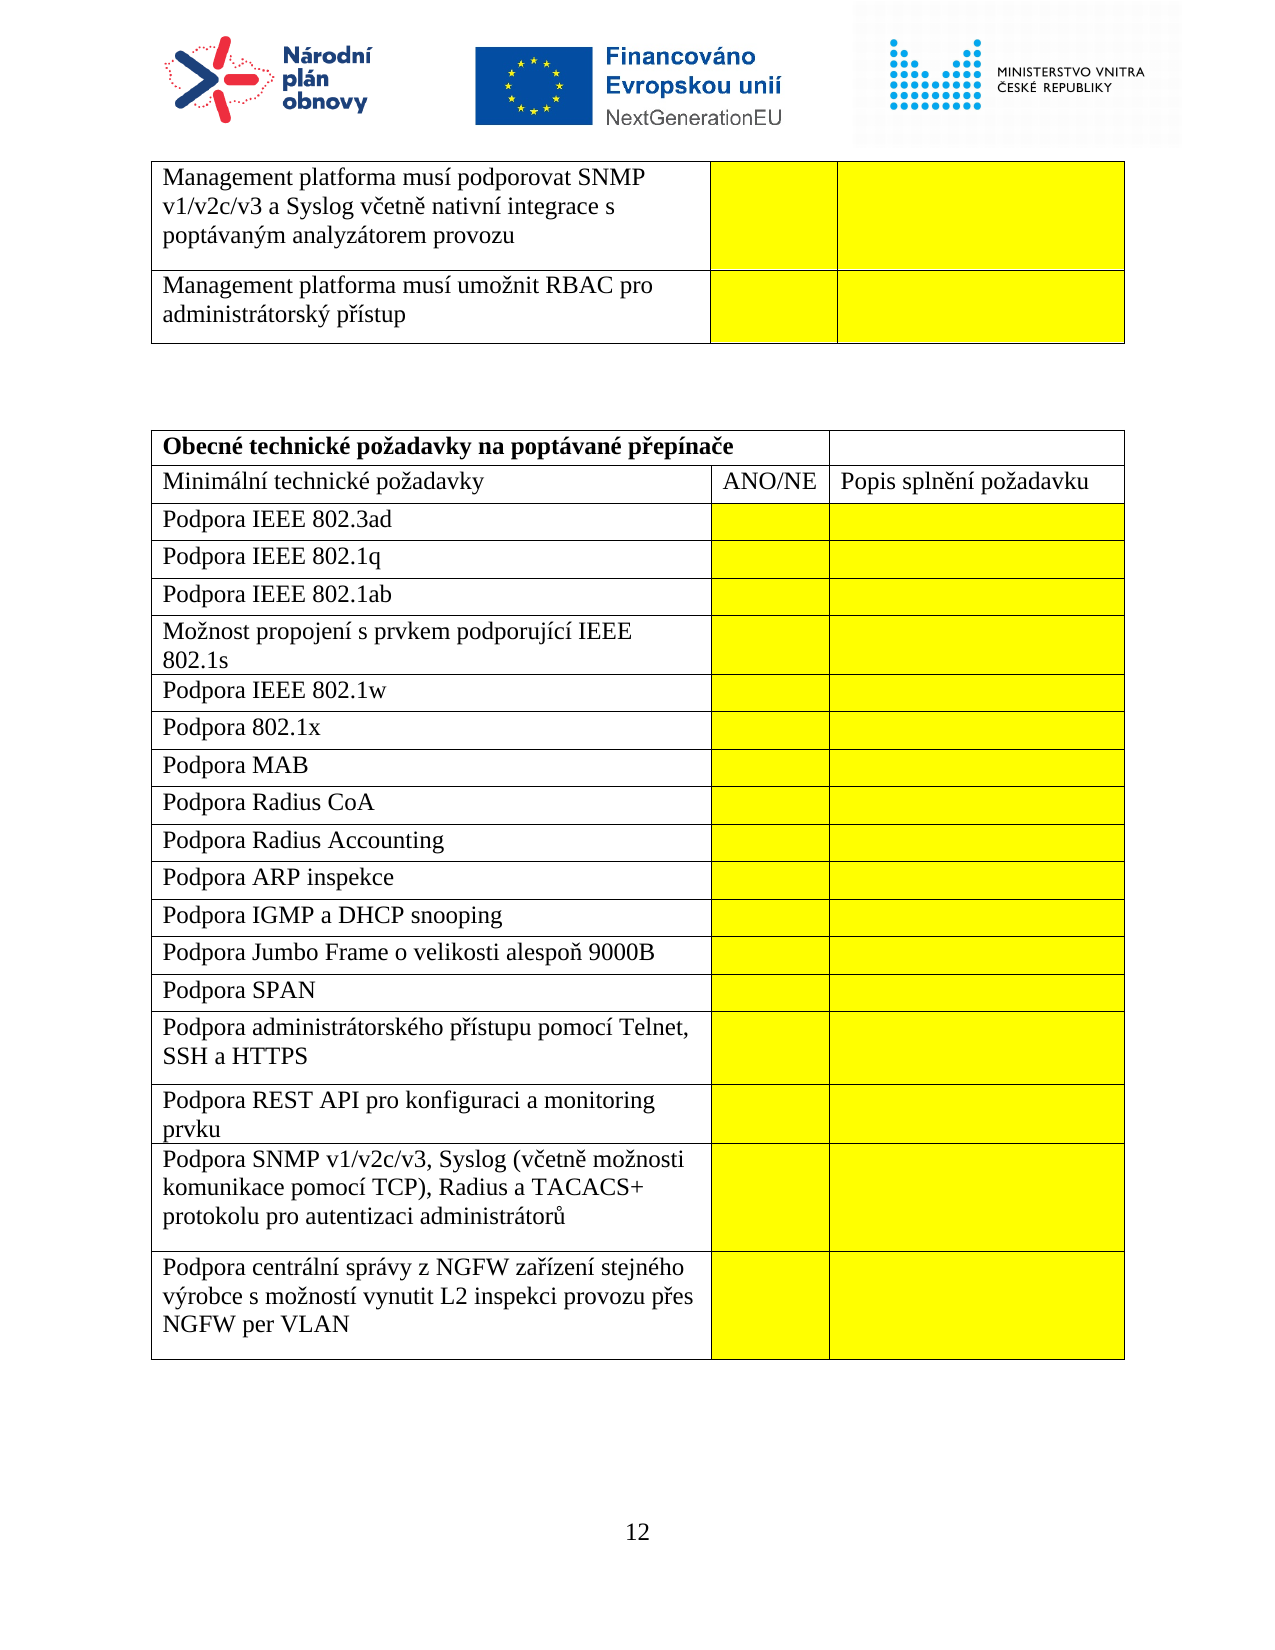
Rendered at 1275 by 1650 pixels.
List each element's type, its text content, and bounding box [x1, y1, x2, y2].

table_cell [712, 712, 829, 749]
table_cell [830, 1144, 1124, 1251]
table_cell [830, 579, 1124, 615]
picture [852, 1, 1183, 148]
table_cell [830, 675, 1124, 711]
table_cell [830, 975, 1124, 1011]
table_cell [830, 862, 1124, 899]
picture [151, 26, 390, 134]
table_cell Podpora ARP inspekce [152, 862, 711, 899]
table_header [830, 431, 1124, 465]
table_cell [712, 1012, 829, 1084]
table_cell Podpora Jumbo Frame o velikosti alespoň 9000B [152, 937, 711, 974]
table_cell [830, 937, 1124, 974]
table_cell Popis splnění požadavku [830, 466, 1124, 503]
table_cell [712, 675, 829, 711]
table_cell [711, 162, 837, 269]
table_cell Podpora IGMP a DHCP snooping [152, 900, 711, 936]
table_cell [712, 862, 829, 899]
table_cell [830, 750, 1124, 786]
table_cell Podpora IEEE 802.1q [152, 541, 711, 578]
table_header Obecné technické požadavky na poptávané přepínače [152, 431, 829, 465]
table_cell [712, 937, 829, 974]
table_cell [712, 1252, 829, 1359]
table_cell Podpora administrátorského přístupu pomocí Telnet, SSH a HTTPS [152, 1012, 711, 1084]
table_cell [830, 616, 1124, 674]
table_cell Podpora Radius CoA [152, 787, 711, 824]
table_cell [711, 271, 837, 342]
table_cell [712, 1085, 829, 1143]
table_cell Podpora MAB [152, 750, 711, 786]
table_cell Minimální technické požadavky [152, 466, 711, 503]
table_cell Možnost propojení s prvkem podporující IEEE 802.1s [152, 616, 711, 674]
table_cell [830, 1252, 1124, 1359]
table_cell Podpora IEEE 802.3ad [152, 504, 711, 540]
table_cell [830, 900, 1124, 936]
table_cell [830, 825, 1124, 861]
table_cell [712, 825, 829, 861]
table_cell [712, 616, 829, 674]
picture [466, 34, 804, 135]
table_cell [712, 579, 829, 615]
table_cell [830, 504, 1124, 540]
table_cell Podpora 802.1x [152, 712, 711, 749]
table_cell [712, 787, 829, 824]
table_cell Podpora REST API pro konfiguraci a monitoring prvku [152, 1085, 711, 1143]
table_cell [712, 504, 829, 540]
table_cell ANO/NE [712, 466, 829, 503]
table_cell [830, 787, 1124, 824]
table_cell [838, 271, 1124, 342]
table_cell [712, 900, 829, 936]
table_cell [712, 541, 829, 578]
table_cell [830, 712, 1124, 749]
table_cell [838, 162, 1124, 269]
table_cell [712, 750, 829, 786]
table_cell Podpora SPAN [152, 975, 711, 1011]
table_cell [712, 975, 829, 1011]
table_cell Management platforma musí umožnit RBAC pro administrátorský přístup [152, 271, 710, 342]
table_cell Podpora SNMP v1/v2c/v3, Syslog (včetně možnosti komunikace pomocí TCP), Radius a TACACS+ protokolu pro autentizaci administrátorů [152, 1144, 711, 1251]
table_cell [830, 1085, 1124, 1143]
table_cell Podpora IEEE 802.1w [152, 675, 711, 711]
table_cell [712, 1144, 829, 1251]
table_cell Podpora Radius Accounting [152, 825, 711, 861]
table_cell Podpora centrální správy z NGFW zařízení stejného výrobce s možností vynutit L2 inspekci provozu přes NGFW per VLAN [152, 1252, 711, 1359]
table_cell Podpora IEEE 802.1ab [152, 579, 711, 615]
table_cell [830, 1012, 1124, 1084]
table_cell [830, 541, 1124, 578]
table_cell Management platforma musí podporovat SNMP v1/v2c/v3 a Syslog včetně nativní integrace s poptávaným analyzátorem provozu [152, 162, 710, 269]
